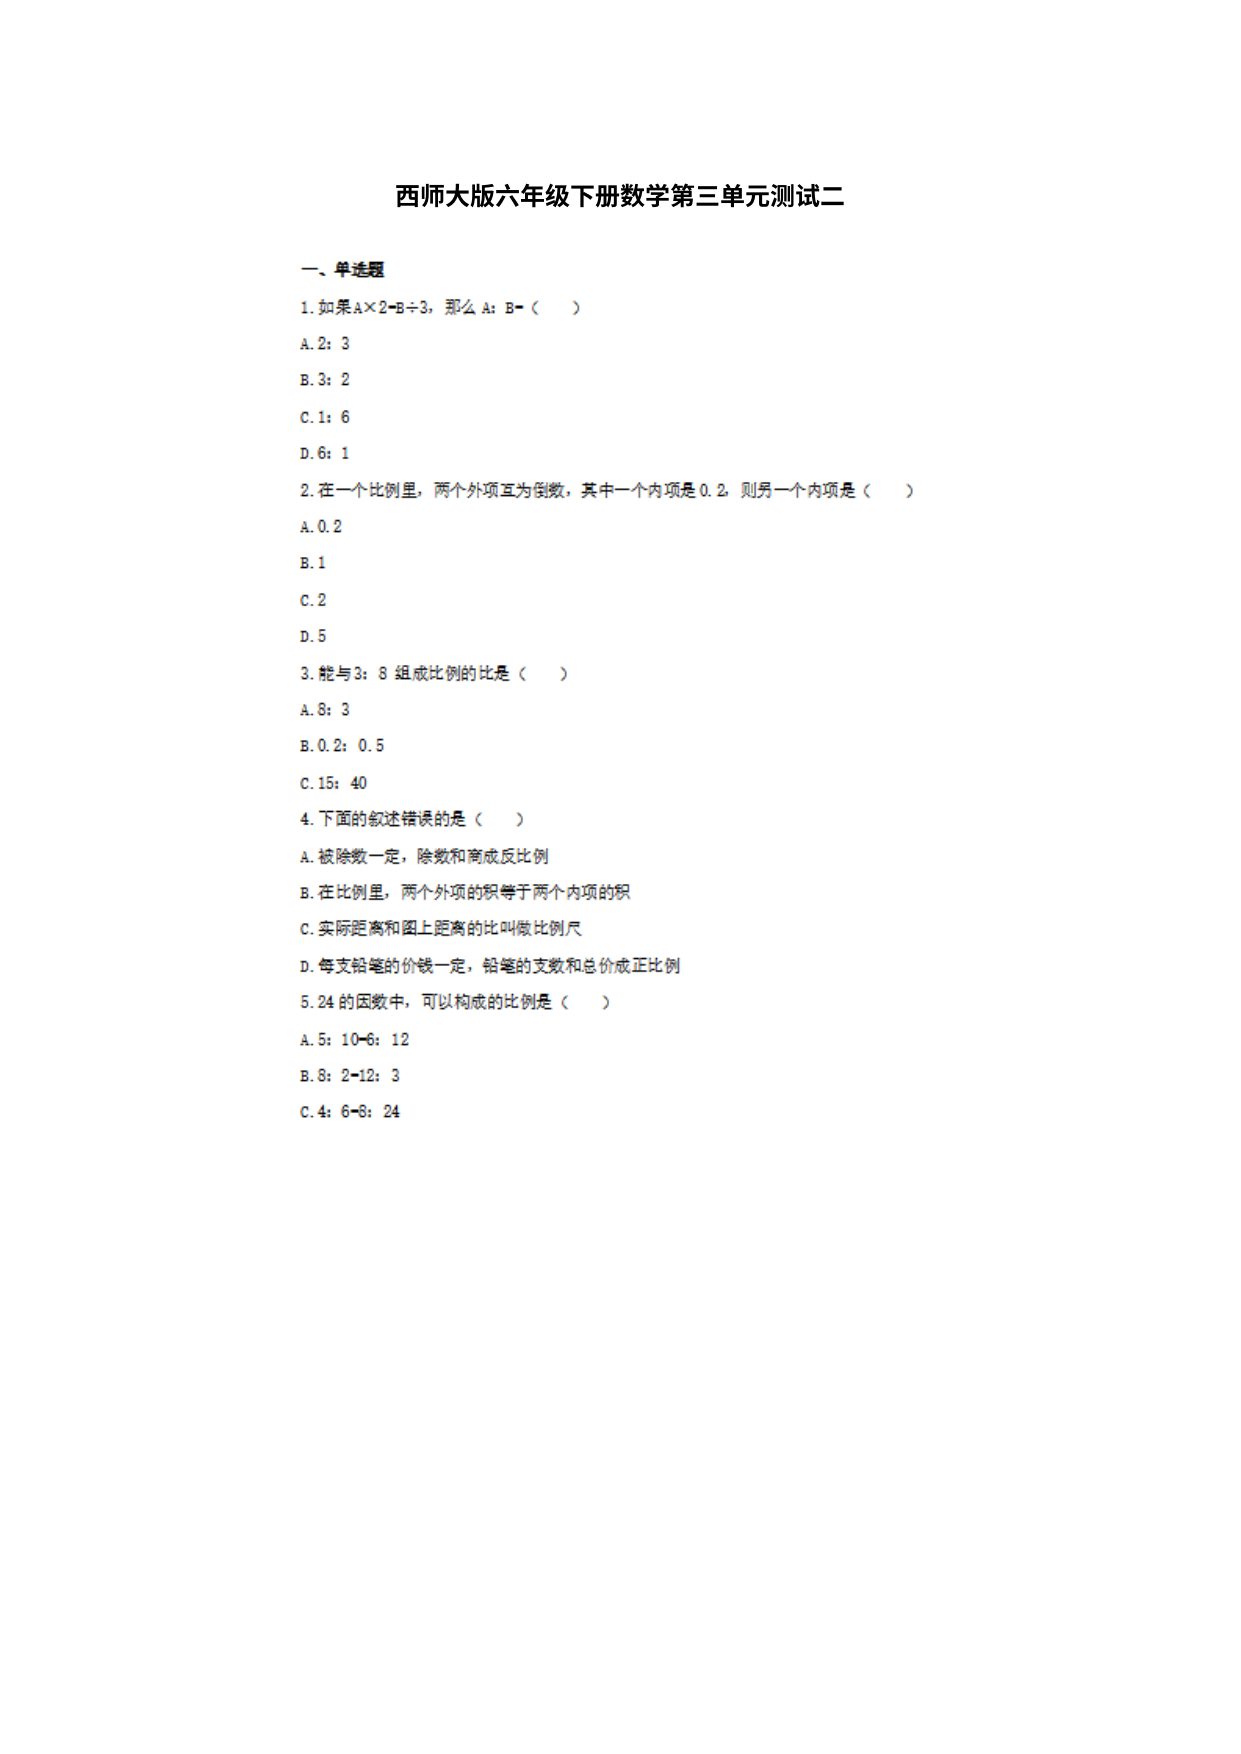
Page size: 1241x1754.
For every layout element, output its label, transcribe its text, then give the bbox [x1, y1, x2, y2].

picture [285, 227, 955, 1127]
text 西师大版六年级下册数学第三单元测试二 [187, 162, 1053, 227]
